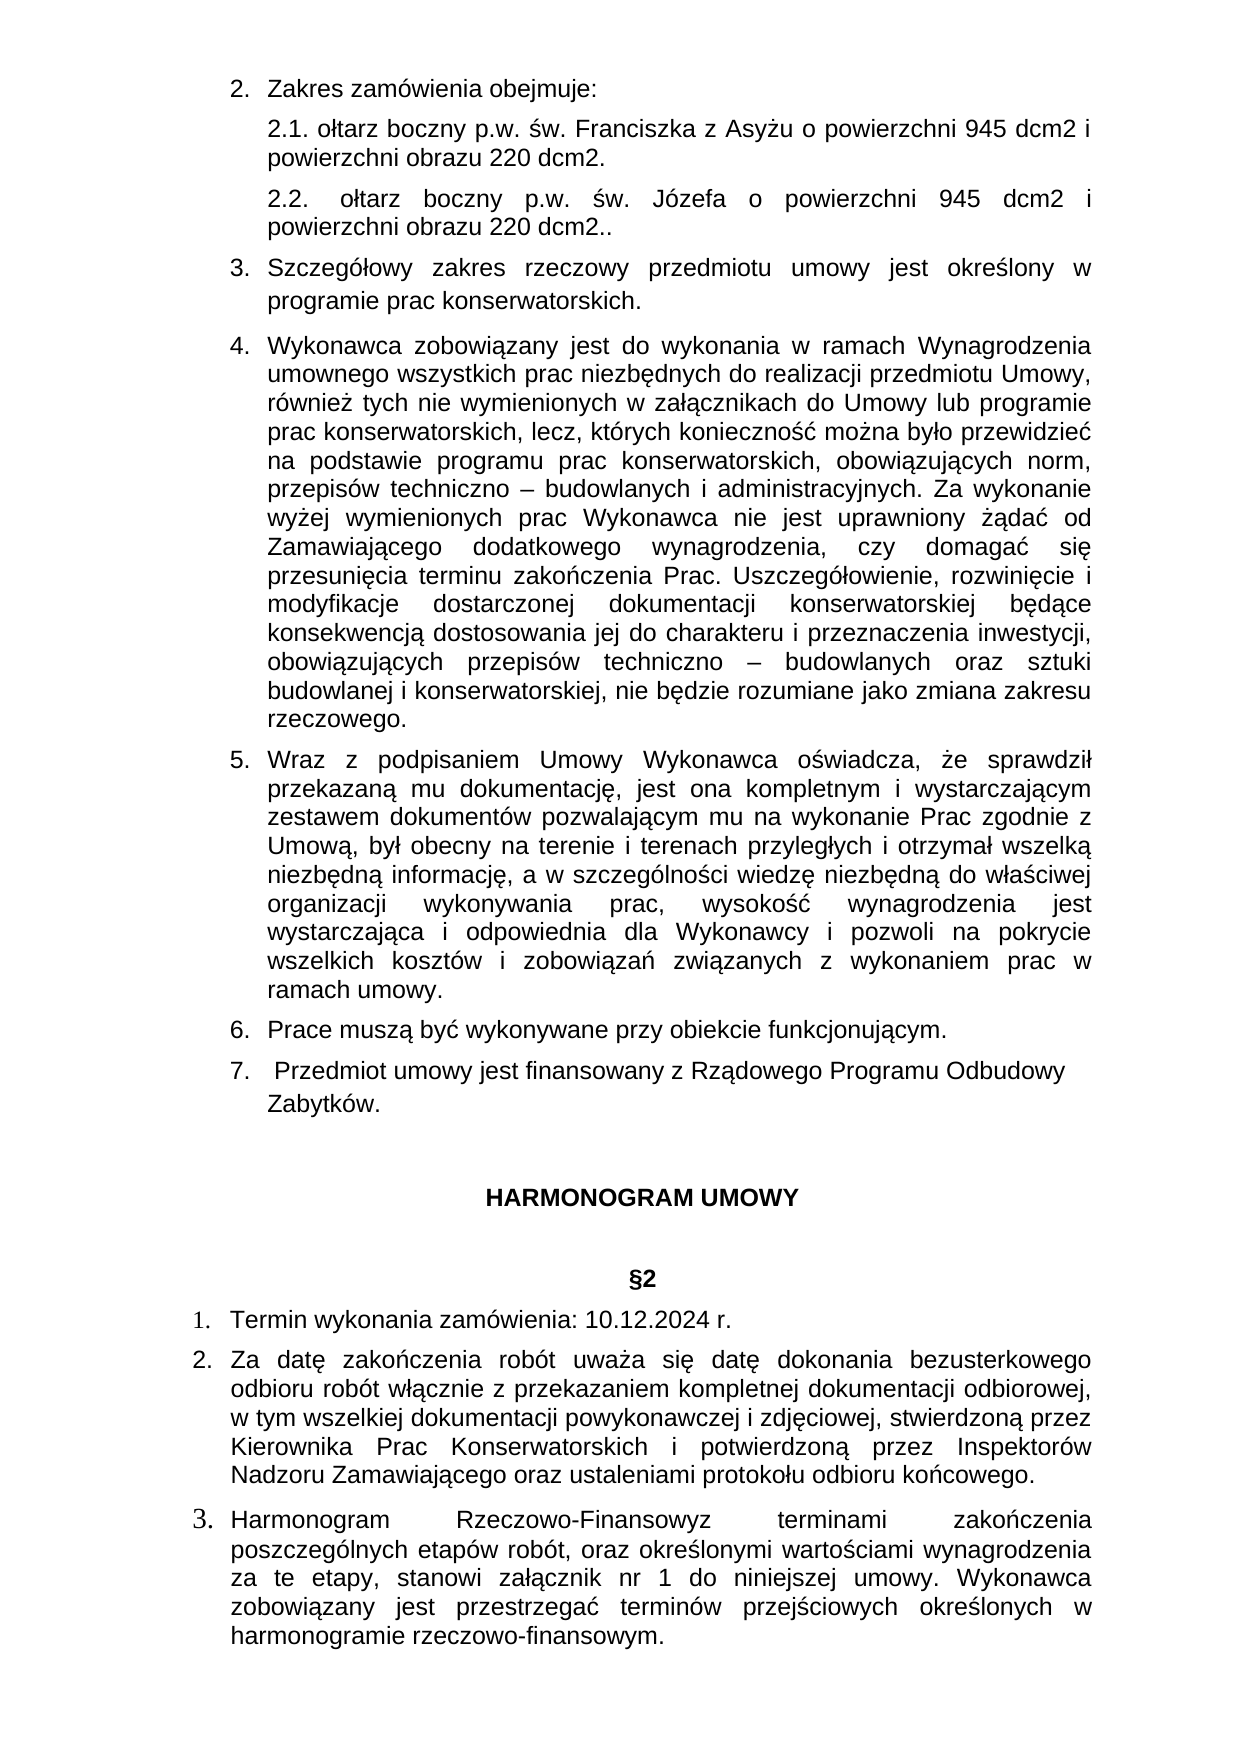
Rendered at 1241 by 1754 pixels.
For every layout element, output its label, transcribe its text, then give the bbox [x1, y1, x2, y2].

text HARMONOGRAM UMOWY [192, 1183, 1093, 1212]
list Termin wykonania zamówienia: 10.12.2024 r. [192, 1305, 1093, 1334]
text 2.2. ołtarz boczny p.w. św. Józefa o powierzchni 945 dcm2 i powierzchni obrazu 220 dcm2.. [267, 183, 1093, 241]
list Szczegółowy zakres rzeczowy przedmiotu umowy jest określony w programie prac konserwatorskich. [229, 253, 1093, 314]
list Wykonawca zobowiązany jest do wykonania w ramach Wynagrodzenia umownego wszystkich prac niezbędnych do realizacji przedmiotu Umowy, również tych nie wymienionych w załącznikach do Umowy lub programie prac konserwatorskich, lecz, których konieczność można było przewidzieć na podstawie programu prac konserwatorskich, obowiązujących norm, przepisów techniczno – budowlanych i administracyjnych. Za wykonanie wyżej wymienionych prac Wykonawca nie jest uprawniony żądać od Zamawiającego dodatkowego wynagrodzenia, czy domagać się przesunięcia terminu zakończenia Prac. Uszczegółowienie, rozwinięcie i modyfikacje dostarczonej dokumentacji konserwatorskiej będące konsekwencją dostosowania jej do charakteru i przeznaczenia inwestycji, obowiązujących przepisów techniczno – budowlanych oraz sztuki budowlanej i konserwatorskiej, nie będzie rozumiane jako zmiana zakresu rzeczowego. [229, 331, 1093, 733]
list Prace muszą być wykonywane przy obiekcie funkcjonującym. [229, 1015, 1093, 1044]
list Wraz z podpisaniem Umowy Wykonawca oświadcza, że sprawdził przekazaną mu dokumentację, jest ona kompletnym i wystarczającym zestawem dokumentów pozwalającym mu na wykonanie Prac zgodnie z Umową, był obecny na terenie i terenach przyległych i otrzymał wszelką niezbędną informację, a w szczególności wiedzę niezbędną do właściwej organizacji wykonywania prac, wysokość wynagrodzenia jest wystarczająca i odpowiednia dla Wykonawcy i pozwoli na pokrycie wszelkich kosztów i zobowiązań związanych z wykonaniem prac w ramach umowy. [229, 745, 1093, 1004]
list Przedmiot umowy jest finansowany z Rządowego Programu Odbudowy Zabytków. [229, 1056, 1093, 1118]
list Za datę zakończenia robót uważa się datę dokonania bezusterkowego odbioru robót włącznie z przekazaniem kompletnej dokumentacji odbiorowej, w tym wszelkiej dokumentacji powykonawczej i zdjęciowej, stwierdzoną przez Kierownika Prac Konserwatorskich i potwierdzoną przez Inspektorów Nadzoru Zamawiającego oraz ustaleniami protokołu odbioru końcowego. [192, 1346, 1093, 1489]
list Zakres zamówienia obejmuje: [229, 74, 1093, 102]
list Harmonogram Rzeczowo-Finansowyz terminami zakończenia poszczególnych etapów robót, oraz określonymi wartościami wynagrodzenia za te etapy, stanowi załącznik nr 1 do niniejszej umowy. Wykonawca zobowiązany jest przestrzegać terminów przejściowych określonych w harmonogramie rzeczowo-finansowym. [192, 1501, 1093, 1649]
text 2.1. ołtarz boczny p.w. św. Franciszka z Asyżu o powierzchni 945 dcm2 i powierzchni obrazu 220 dcm2. [267, 114, 1093, 172]
text §2 [192, 1264, 1093, 1293]
